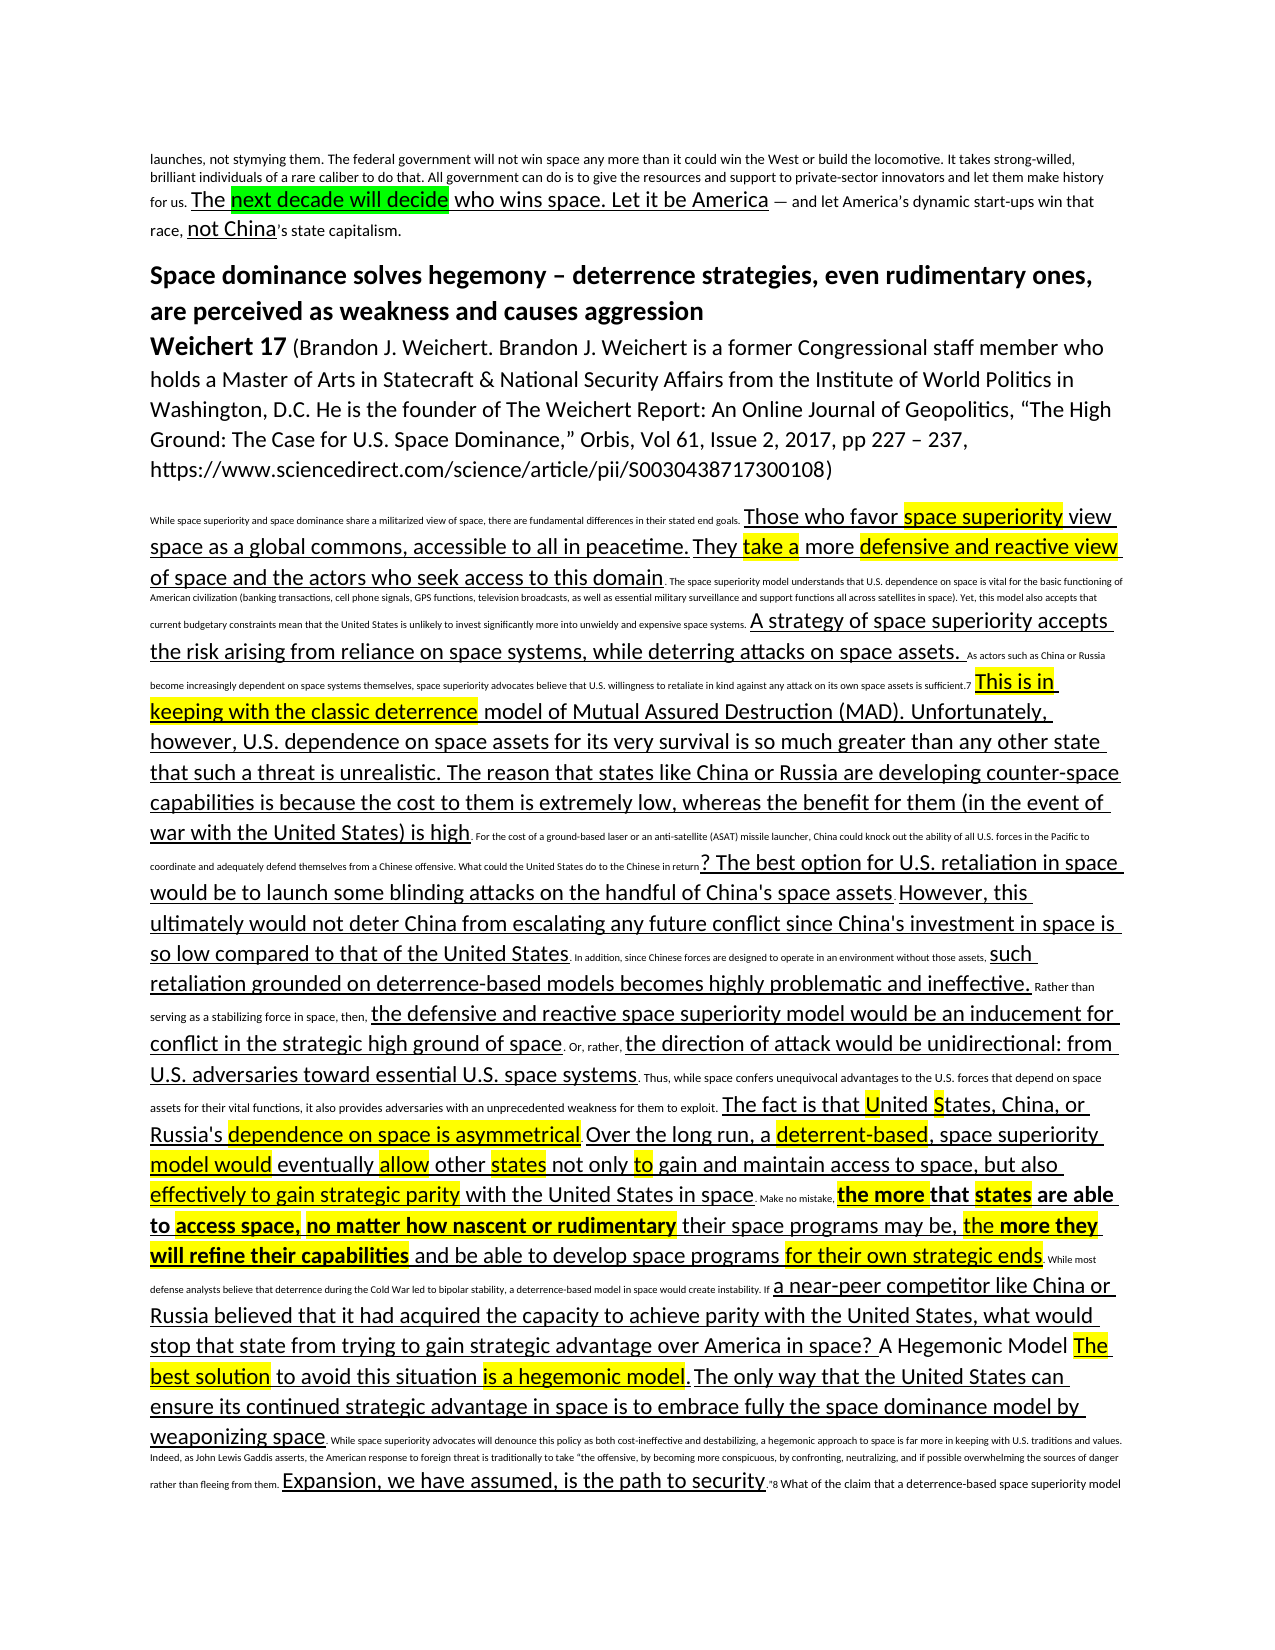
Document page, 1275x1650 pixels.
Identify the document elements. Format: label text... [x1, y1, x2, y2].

text Weichert 17 (Brandon J. Weichert. Brandon J. Weichert is a former Congressional staff member who holds a Master of Arts in Statecraft & National Security Affairs from the Institute of World Politics in Washington, D.C. He is the founder of The Weichert Report: An Online Journal of Geopolitics, “The High Ground: The Case for U.S. Space Dominance,” Orbis, Vol 61, Issue 2, 2017, pp 227 – 237, https://www.sciencedirect.com/science/article/pii/S0030438717300108) [150, 329, 1125, 483]
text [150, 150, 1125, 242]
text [150, 502, 1125, 1494]
subtitle Space dominance solves hegemony – deterrence strategies, even rudimentary ones, are perceived as weakness and causes aggression [150, 258, 1125, 327]
